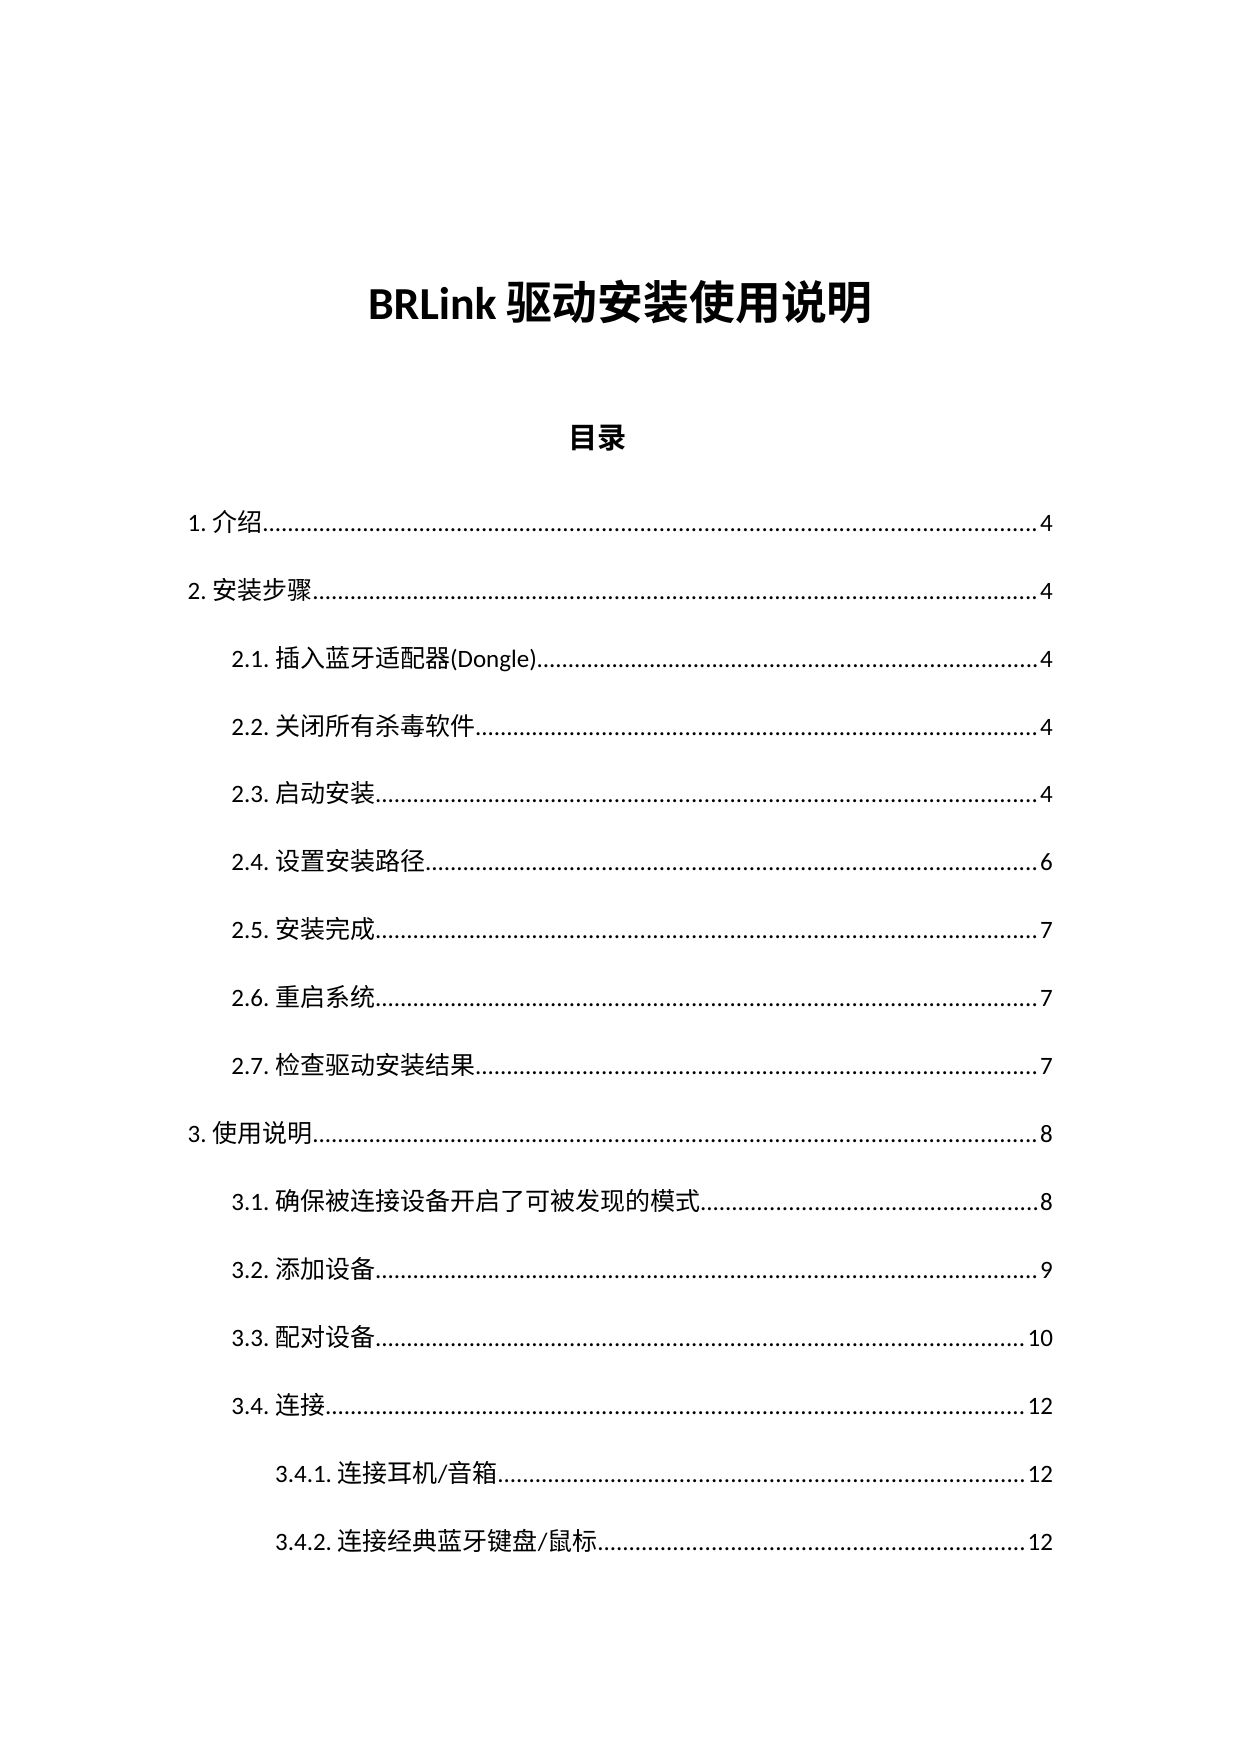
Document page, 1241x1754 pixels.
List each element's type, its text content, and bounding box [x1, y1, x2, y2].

text 2.7. 检查驱动安装结果 7 [231, 1030, 1053, 1098]
text 3.4.1. 连接耳机/音箱 12 [275, 1437, 1053, 1505]
text 2.6. 重启系统 7 [231, 962, 1053, 1030]
text 2. 安装步骤 4 [187, 554, 1053, 622]
text BRLink驱动安装使用说明 [187, 266, 1053, 334]
text 2.4. 设置安装路径 6 [231, 826, 1053, 894]
text 1. 介绍 4 [187, 486, 1053, 554]
text 3.4. 连接 12 [231, 1369, 1053, 1437]
text 2.2. 关闭所有杀毒软件 4 [231, 690, 1053, 758]
text 3.2. 添加设备 9 [231, 1233, 1053, 1301]
text 3.1. 确保被连接设备开启了可被发现的模式 8 [231, 1166, 1053, 1233]
text 3.4.2. 连接经典蓝牙键盘/鼠标 12 [275, 1505, 1053, 1573]
text 目录 [187, 402, 1053, 469]
text 3. 使用说明 8 [187, 1098, 1053, 1166]
text 3.3. 配对设备 10 [231, 1301, 1053, 1369]
text 2.1. 插入蓝牙适配器(Dongle) 4 [231, 622, 1053, 690]
text 2.3. 启动安装 4 [231, 758, 1053, 826]
text 2.5. 安装完成 7 [231, 894, 1053, 962]
